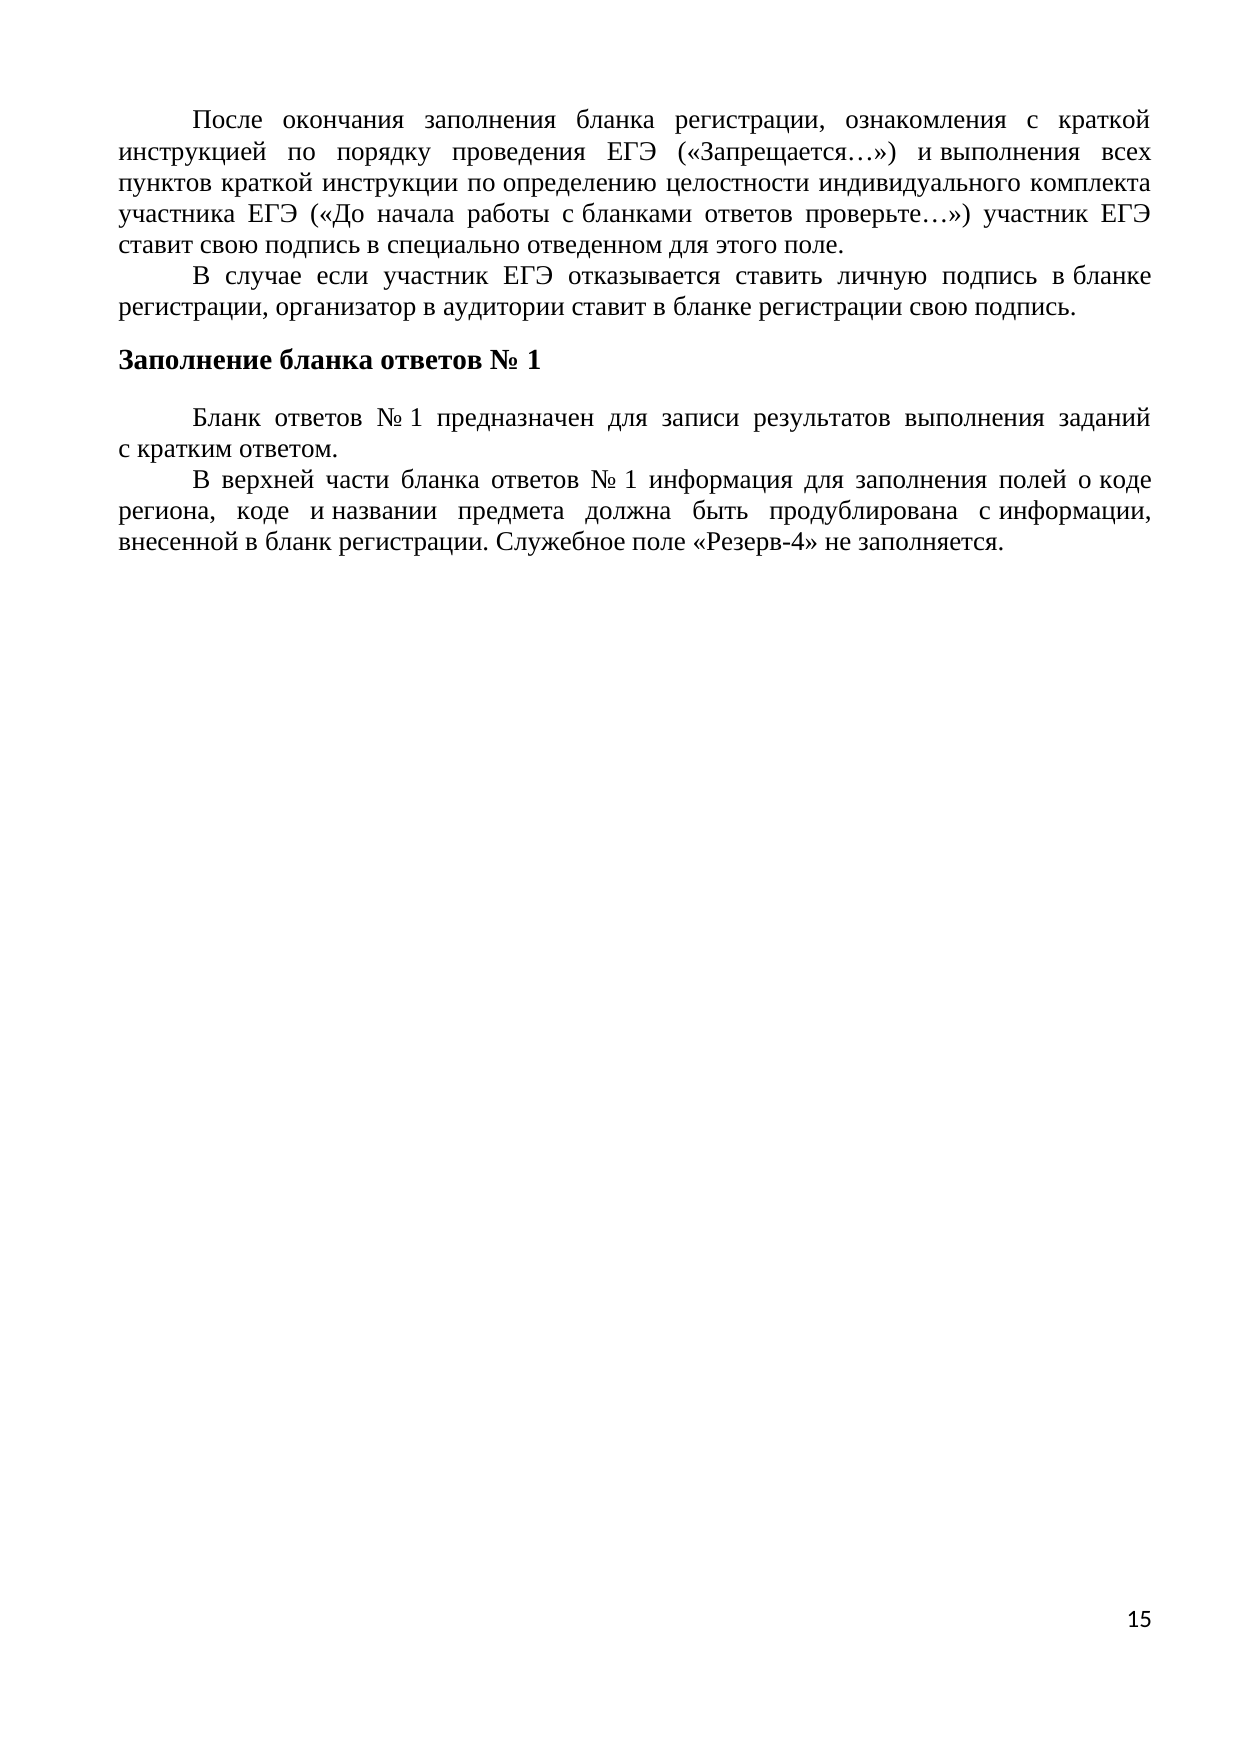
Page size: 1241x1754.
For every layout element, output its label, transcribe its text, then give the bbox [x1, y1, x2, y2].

subtitle Заполнение бланка ответов № 1 [118, 342, 1152, 376]
text После окончания заполнения бланка регистрации, ознакомления с краткой инструкцией по порядку проведения ЕГЭ («Запрещается…») и выполнения всех пунктов краткой инструкции по определению целостности индивидуального комплекта участника ЕГЭ («До начала работы с бланками ответов проверьте…») участник ЕГЭ ставит свою подпись в специально отведенном для этого поле. [118, 103, 1152, 259]
text В верхней части бланка ответов № 1 информация для заполнения полей о коде региона, коде и названии предмета должна быть продублирована с информации, внесенной в бланк регистрации. Служебное поле «Резерв-4» не заполняется. [118, 463, 1152, 557]
text В случае если участник ЕГЭ отказывается ставить личную подпись в бланке регистрации, организатор в аудитории ставит в бланке регистрации свою подпись. [118, 259, 1152, 321]
text Бланк ответов № 1 предназначен для записи результатов выполнения заданий с кратким ответом. [118, 401, 1152, 463]
